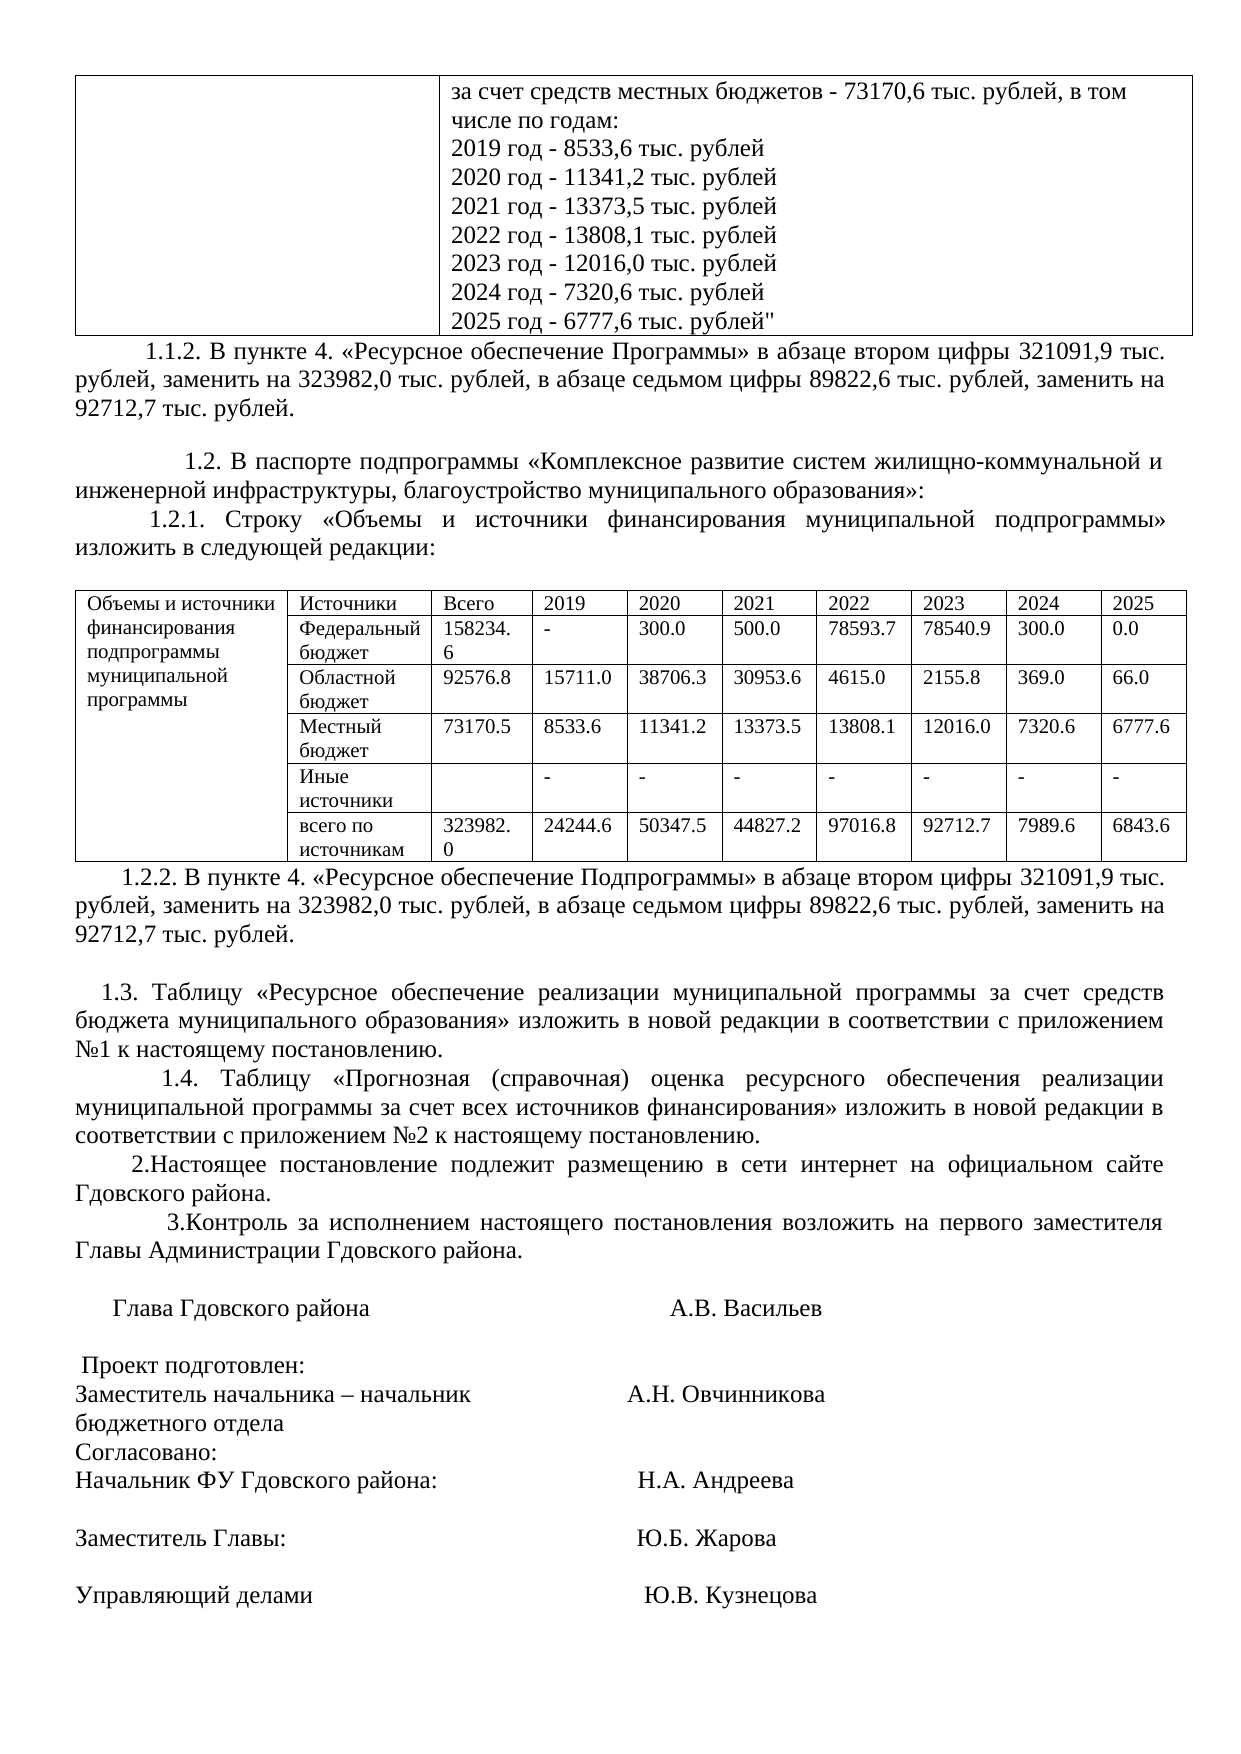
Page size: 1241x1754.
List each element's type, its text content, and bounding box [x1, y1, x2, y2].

table_cell 30953.6 [723, 665, 816, 713]
table_cell 50347.5 [628, 813, 722, 861]
table_cell 0.0 [1102, 616, 1186, 664]
table_cell 6777.6 [1102, 714, 1186, 762]
table_cell - [723, 764, 816, 812]
text 1.2.1. Строку «Объемы и источники финансирования муниципальной подпрограммы» изложить в следующей редакции: [75, 504, 1167, 561]
table_cell - [1102, 764, 1186, 812]
table_cell 369.0 [1007, 665, 1101, 713]
table_cell 158234.6 [432, 616, 532, 664]
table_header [76, 76, 439, 335]
table_cell - [533, 764, 627, 812]
table_header Всего [432, 591, 532, 615]
table_cell 500.0 [723, 616, 816, 664]
table_cell 7320.6 [1007, 714, 1101, 762]
table_cell 6843.6 [1102, 813, 1186, 861]
table_header Объемы и источники финансирования подпрограммы муниципальной программы [76, 591, 287, 861]
table_header 2025 [1102, 591, 1186, 615]
table_cell 66.0 [1102, 665, 1186, 713]
text 1.2.2. В пункте 4. «Ресурсное обеспечение Подпрограммы» в абзаце втором цифры 321091,9 тыс. рублей, заменить на 323982,0 тыс. рублей, в абзаце седьмом цифры 89822,6 тыс. рублей, заменить на 92712,7 тыс. рублей. [75, 862, 1165, 948]
text Заместитель начальника – начальник А.Н. Овчинникова [75, 1379, 1165, 1408]
table_cell 11341.2 [628, 714, 722, 762]
table_cell Местный бюджет [288, 714, 431, 762]
text бюджетного отдела [75, 1408, 1165, 1437]
table_cell 300.0 [1007, 616, 1101, 664]
text 3.Контроль за исполнением настоящего постановления возложить на первого заместителя Главы Администрации Гдовского района. [75, 1207, 1165, 1264]
table_header 2021 [723, 591, 816, 615]
table_cell 92712.7 [912, 813, 1006, 861]
table_cell 300.0 [628, 616, 722, 664]
table_cell 78540.9 [912, 616, 1006, 664]
table_cell 13808.1 [817, 714, 911, 762]
table_cell 44827.2 [723, 813, 816, 861]
table_cell [432, 764, 532, 812]
text Заместитель Главы: Ю.Б. Жарова [75, 1523, 1165, 1552]
text 2.Настоящее постановление подлежит размещению в сети интернет на официальном сайте Гдовского района. [75, 1149, 1165, 1207]
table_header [440, 76, 1192, 335]
table_cell 13373.5 [723, 714, 816, 762]
text 1.2. В паспорте подпрограммы «Комплексное развитие систем жилищно-коммунальной и инженерной инфраструктуры, благоустройство муниципального образования»: [75, 446, 1165, 504]
text Начальник ФУ Гдовского района: Н.А. Андреева [75, 1466, 1165, 1494]
table_cell 8533.6 [533, 714, 627, 762]
text 1.3. Таблицу «Ресурсное обеспечение реализации муниципальной программы за счет средств бюджета муниципального образования» изложить в новой редакции в соответствии с приложением №1 к настоящему постановлению. [75, 977, 1165, 1063]
table_cell Федеральный бюджет [288, 616, 431, 664]
table_cell 78593.7 [817, 616, 911, 664]
table_header Источники [288, 591, 431, 615]
text Управляющий делами Ю.В. Кузнецова [75, 1581, 1165, 1609]
table_header 2020 [628, 591, 722, 615]
table_cell 24244.6 [533, 813, 627, 861]
table_header 2024 [1007, 591, 1101, 615]
table_cell 12016.0 [912, 714, 1006, 762]
text 1.1.2. В пункте 4. «Ресурсное обеспечение Программы» в абзаце втором цифры 321091,9 тыс. рублей, заменить на 323982,0 тыс. рублей, в абзаце седьмом цифры 89822,6 тыс. рублей, заменить на 92712,7 тыс. рублей. [75, 336, 1165, 422]
text Глава Гдовского района А.В. Васильев [75, 1293, 1165, 1322]
table_cell - [817, 764, 911, 812]
table_cell 15711.0 [533, 665, 627, 713]
table_cell 92576.8 [432, 665, 532, 713]
table_cell 7989.6 [1007, 813, 1101, 861]
table_cell Областной бюджет [288, 665, 431, 713]
table_header 2019 [533, 591, 627, 615]
table_cell 4615.0 [817, 665, 911, 713]
table_cell - [628, 764, 722, 812]
table_cell всего по источникам [288, 813, 431, 861]
table_cell Иные источники [288, 764, 431, 812]
table_header 2022 [817, 591, 911, 615]
text Согласовано: [75, 1437, 1165, 1466]
table_cell - [912, 764, 1006, 812]
table_cell - [533, 616, 627, 664]
text 1.4. Таблицу «Прогнозная (справочная) оценка ресурсного обеспечения реализации муниципальной программы за счет всех источников финансирования» изложить в новой редакции в соответствии с приложением №2 к настоящему постановлению. [75, 1063, 1165, 1149]
table_cell 97016.8 [817, 813, 911, 861]
table_cell - [1007, 764, 1101, 812]
text Проект подготовлен: [75, 1351, 1165, 1379]
table_cell 323982.0 [432, 813, 532, 861]
table_cell 2155.8 [912, 665, 1006, 713]
table_header 2023 [912, 591, 1006, 615]
table_cell 38706.3 [628, 665, 722, 713]
table_cell 73170.5 [432, 714, 532, 762]
